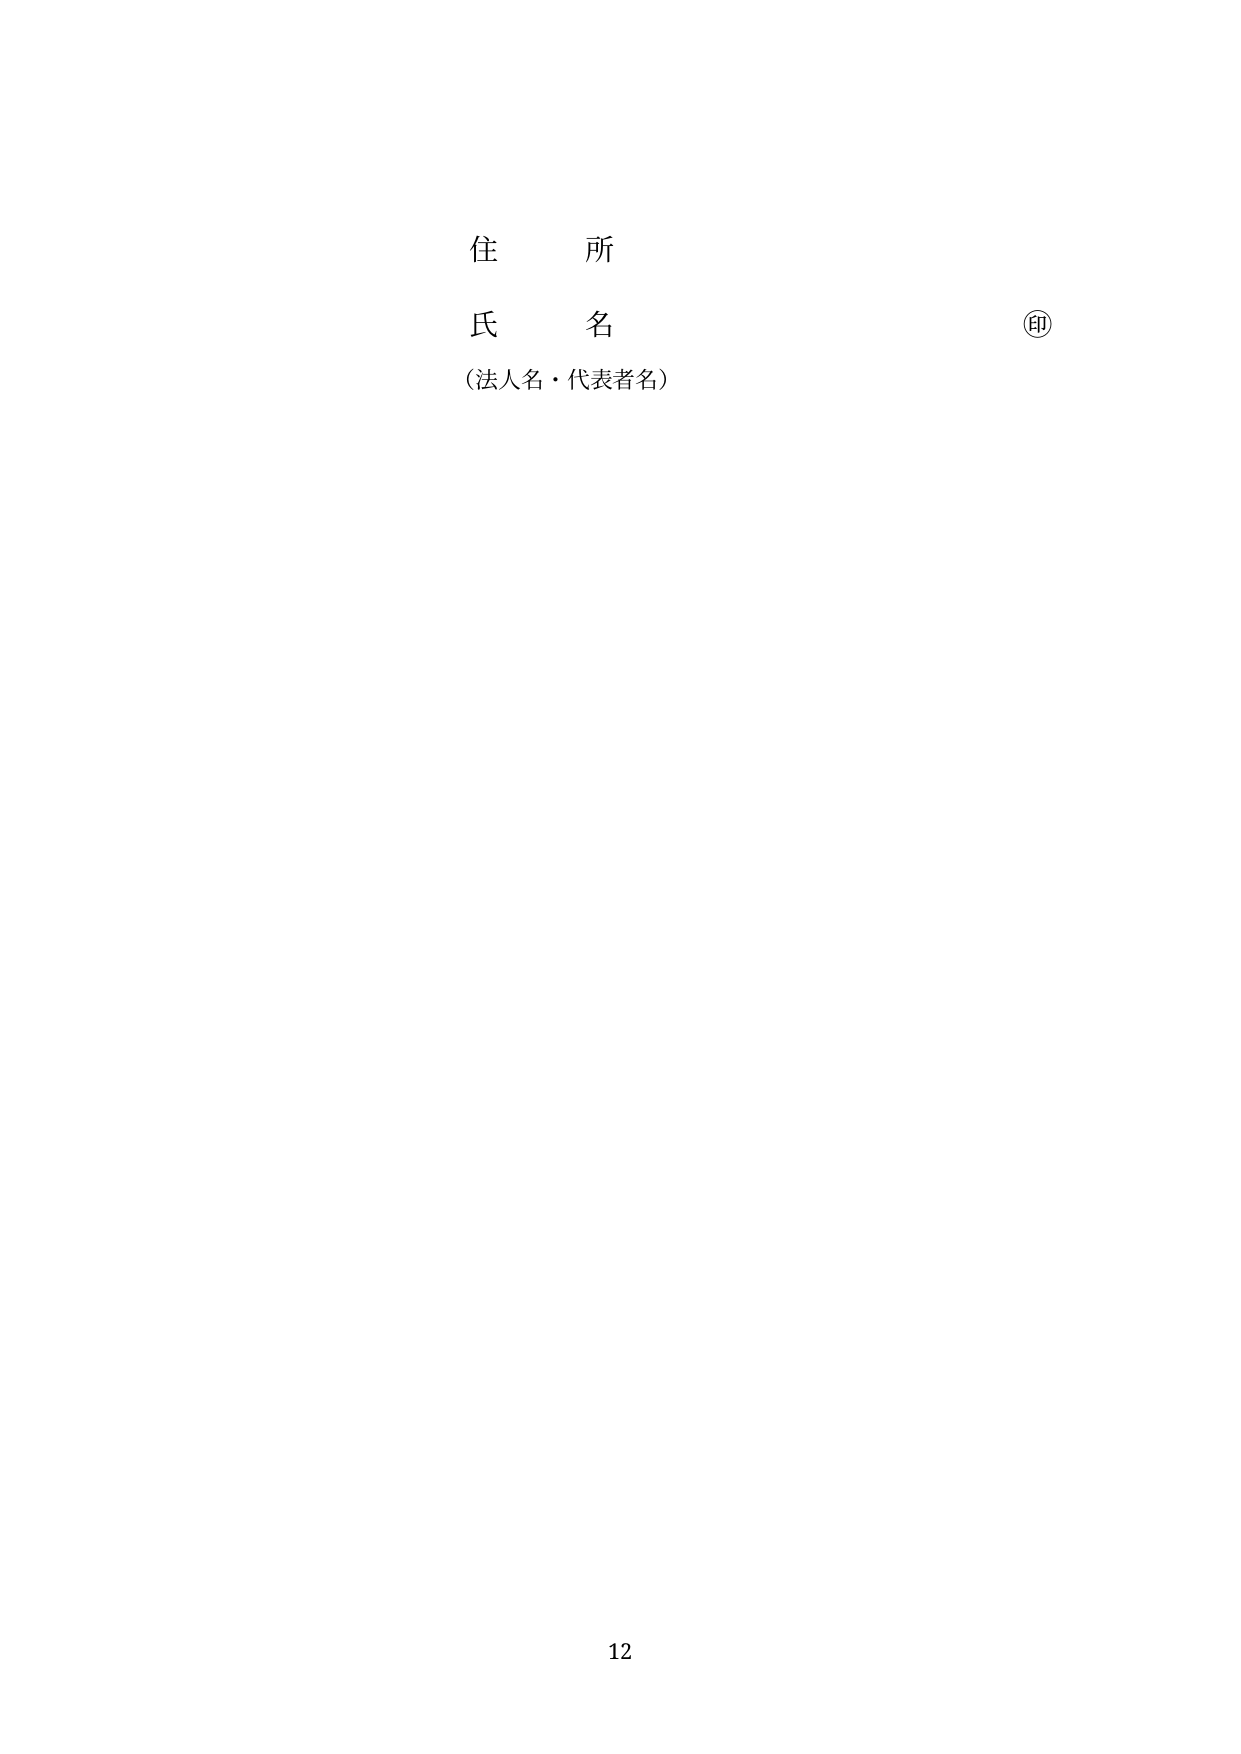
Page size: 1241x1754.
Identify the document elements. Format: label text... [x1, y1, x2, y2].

text 氏 名 ㊞ [177, 285, 1063, 360]
text 住 所 [177, 210, 1063, 285]
text （法人名・代表者名） [177, 360, 1063, 398]
